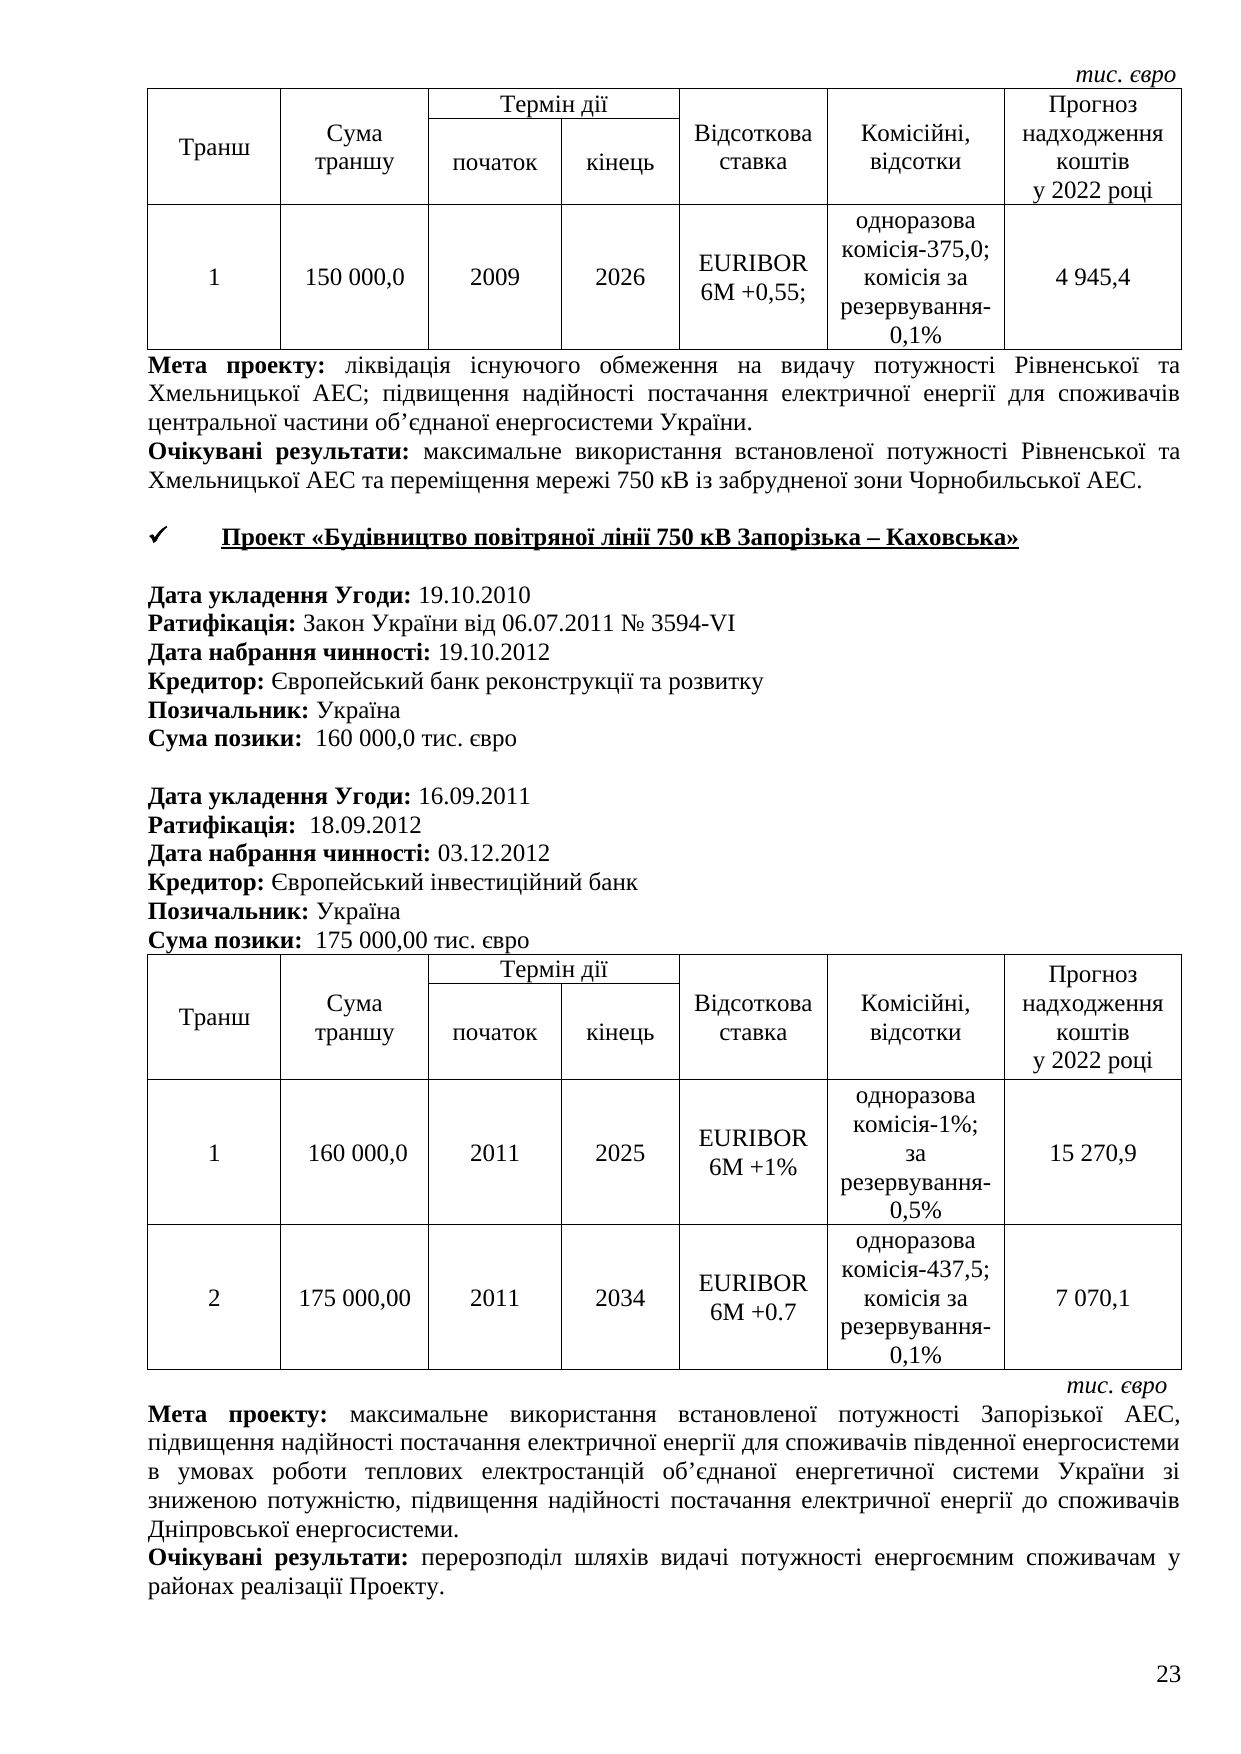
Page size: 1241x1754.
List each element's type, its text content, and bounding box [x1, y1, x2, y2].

table_header Комісійні, відсотки [828, 955, 1004, 1079]
text Дата набрання чинності: 03.12.2012 [148, 838, 1181, 867]
table_cell 15 270,9 [1005, 1080, 1181, 1224]
table_header Комісійні, відсотки [828, 89, 1004, 204]
text Кредитор: Європейський банк реконструкції та розвитку [148, 666, 1181, 695]
text Кредитор: Європейський інвестиційний банк [148, 867, 1181, 896]
text Позичальник: Україна [148, 896, 1181, 925]
table_cell початок [429, 984, 561, 1079]
table_header Сума траншу [281, 89, 428, 204]
text Ратифікація: Закон України від 06.07.2011 № 3594-VI [148, 608, 1181, 637]
text Позичальник: Україна [148, 695, 1181, 723]
table_cell початок [429, 119, 561, 204]
table_header Термін дії [429, 955, 679, 983]
text Ратифікація: 18.09.2012 [148, 810, 1181, 838]
table_cell 2025 [562, 1080, 679, 1224]
table_cell 4 945,4 [1005, 205, 1181, 349]
text тис. євро [148, 1370, 1181, 1399]
text Сума позики: 175 000,00 тис. євро [148, 925, 1181, 953]
table_cell 2011 [429, 1080, 561, 1224]
table_cell 2 [148, 1225, 280, 1369]
text Мета проекту: максимальне використання встановленої потужності Запорізької АЕС, підвищення надійності постачання електричної енергії для споживачів південної енергосистеми в умовах роботи теплових електростанцій об’єднаної енергетичної системи України зі зниженою потужністю, підвищення надійності постачання електричної енергії до споживачів Дніпровської енергосистеми. [148, 1399, 1181, 1542]
table_cell одноразова комісія-375,0; комісія за резервування-0,1% [828, 205, 1004, 349]
table_header Транш [148, 955, 280, 1079]
list Проект «Будівництво повітряної лінії 750 кВ Запорізька – Каховська» [148, 522, 1181, 551]
table_cell 150 000,0 [281, 205, 428, 349]
table_cell 7 070,1 [1005, 1225, 1181, 1369]
table_cell EURIBOR 6M +1% [680, 1080, 827, 1224]
table_header Відсоткова ставка [680, 955, 827, 1079]
text Очікувані результати: максимальне використання встановленої потужності Рівненської та Хмельницької АЕС та переміщення мережі 750 кВ із забрудненої зони Чорнобильської АЕС. [148, 436, 1181, 493]
table_header Прогноз надходження коштів у 2022 році [1005, 89, 1181, 204]
table_cell 1 [148, 205, 280, 349]
table_header Сума траншу [281, 955, 428, 1079]
text Сума позики: 160 000,0 тис. євро [148, 723, 1181, 752]
table_cell 2026 [562, 205, 679, 349]
table_cell кінець [562, 119, 679, 204]
table_cell 1 [148, 1080, 280, 1224]
text Дата набрання чинності: 19.10.2012 [148, 637, 1181, 666]
table_cell EURIBOR 6M +0.7 [680, 1225, 827, 1369]
table_cell 2009 [429, 205, 561, 349]
table_cell 2034 [562, 1225, 679, 1369]
text Дата укладення Угоди: 16.09.2011 [148, 781, 1181, 810]
text тис. євро [148, 59, 1181, 88]
table_cell EURIBOR 6M +0,55; [680, 205, 827, 349]
table_cell одноразова комісія-437,5; комісія за резервування-0,1% [828, 1225, 1004, 1369]
text Очікувані результати: перерозподіл шляхів видачі потужності енергоємним споживачам у районах реалізації Проекту. [148, 1542, 1181, 1600]
table_header Прогноз надходження коштів у 2022 році [1005, 955, 1181, 1079]
table_cell 2011 [429, 1225, 561, 1369]
table_cell 160 000,0 [281, 1080, 428, 1224]
table_cell 175 000,00 [281, 1225, 428, 1369]
table_cell одноразова комісія-1%; за резервування-0,5% [828, 1080, 1004, 1224]
table_header Термін дії [429, 89, 679, 118]
table_cell кінець [562, 984, 679, 1079]
table_header Транш [148, 89, 280, 204]
text Мета проекту: ліквідація існуючого обмеження на видачу потужності Рівненської та Хмельницької АЕС; підвищення надійності постачання електричної енергії для споживачів центральної частини об’єднаної енергосистеми України. [148, 350, 1181, 436]
text Дата укладення Угоди: 19.10.2010 [148, 580, 1181, 608]
table_header Відсоткова ставка [680, 89, 827, 204]
